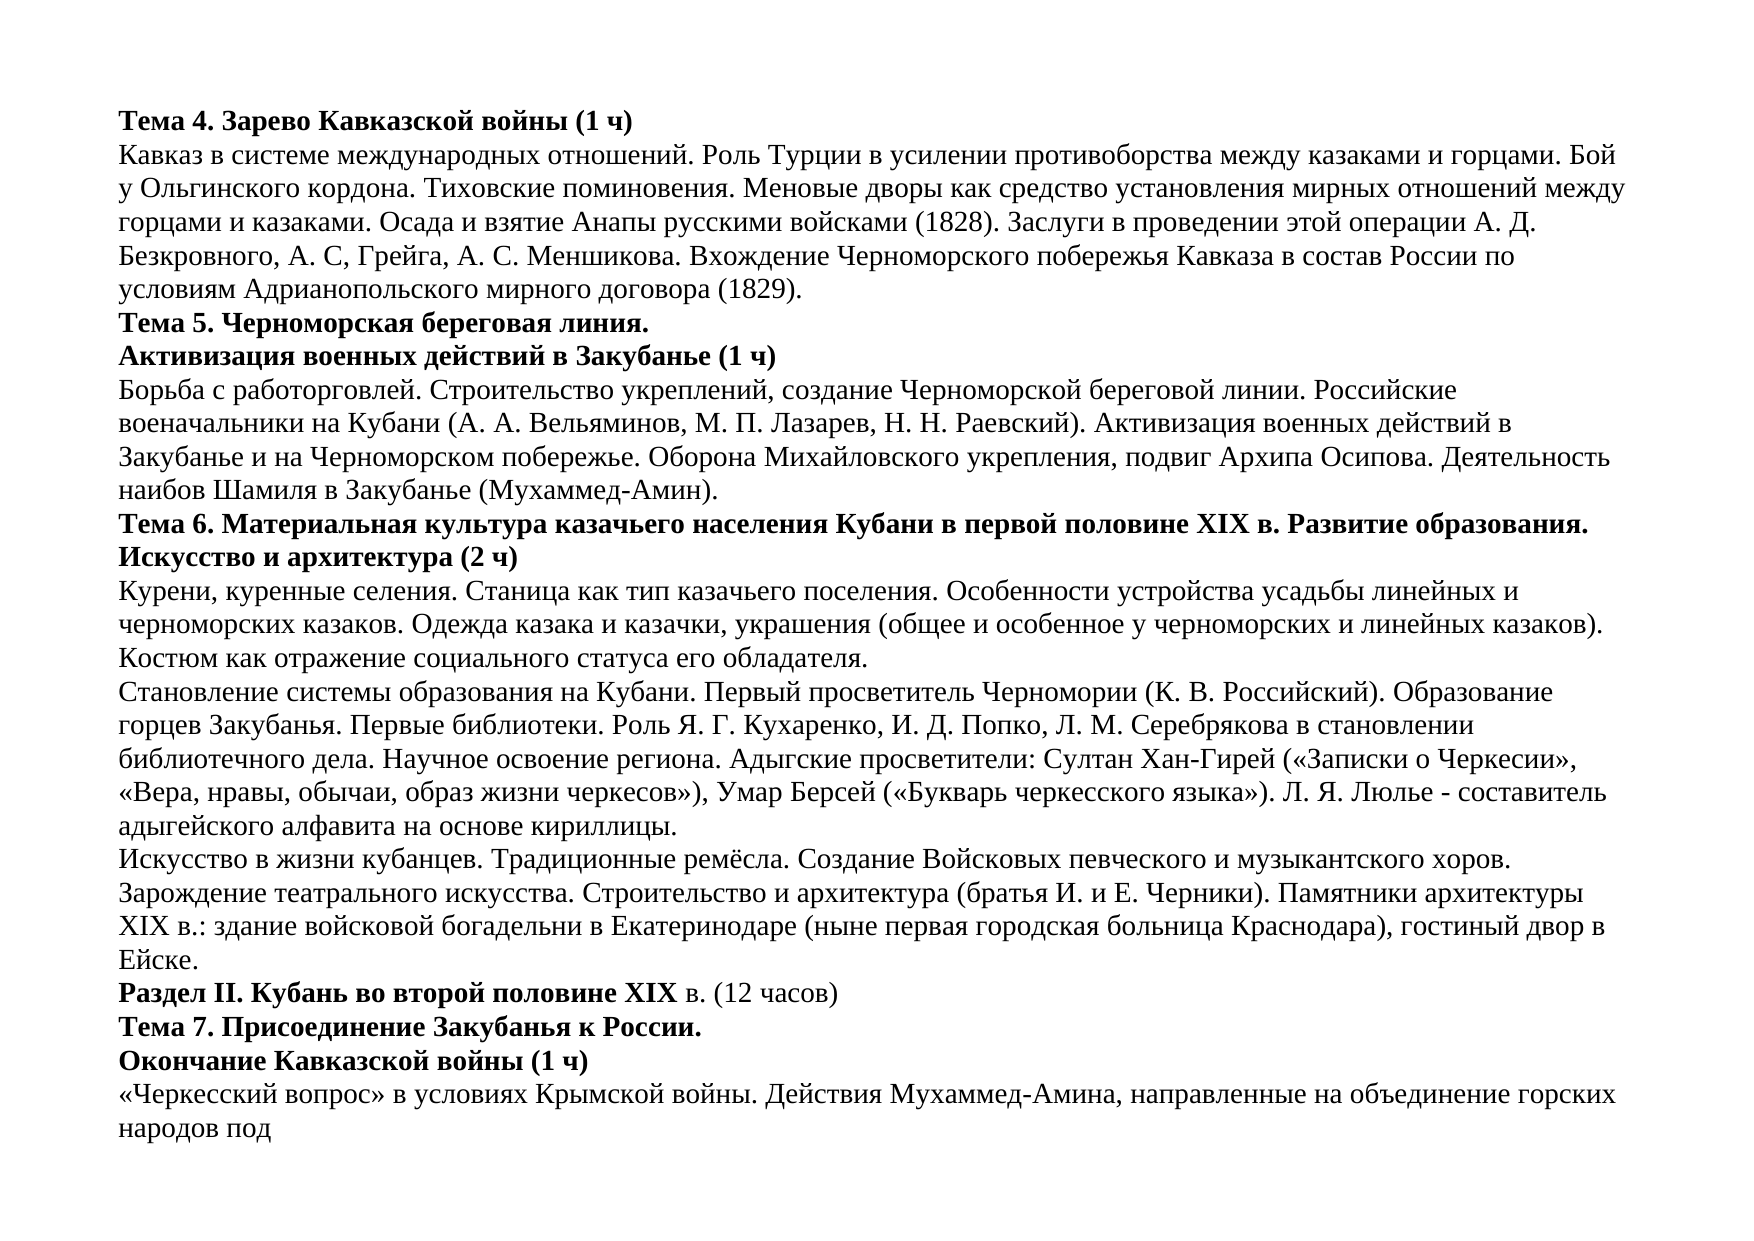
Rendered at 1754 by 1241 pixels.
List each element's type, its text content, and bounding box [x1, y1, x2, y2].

text Раздел II. Кубань во второй половине XIX в. (12 часов) [118, 976, 1636, 1009]
text Кавказ в системе международных отношений. Роль Турции в усилении противоборства между казаками и горцами. Бой у Ольгинского кордона. Тиховские поминовения. Меновые дворы как средство установления мирных отношений между горцами и казаками. Осада и взятие Анапы русскими войсками (1828). Заслуги в проведении этой операции А. Д. Безкровного, А. С, Грейга, А. С. Меншикова. Вхождение Черноморского побережья Кавказа в состав России по условиям Адрианопольского мирного договора (1829). [118, 137, 1636, 305]
text Тема 5. Черноморская береговая линия. [118, 305, 1636, 338]
text Искусство и архитектура (2 ч) [118, 539, 1636, 573]
text Тема 6. Материальная культура казачьего населения Кубани в первой половине XIX в. Развитие образования. [118, 506, 1636, 539]
text Окончание Кавказской войны (1 ч) [118, 1043, 1636, 1076]
text Борьба с работорговлей. Строительство укреплений, создание Черноморской береговой линии. Российские военачальники на Кубани (А. А. Вельяминов, М. П. Лазарев, Н. Н. Раевский). Активизация военных действий в Закубанье и на Черноморском побережье. Оборона Михайловского укрепления, подвиг Архипа Осипова. Деятельность наибов Шамиля в Закубанье (Мухаммед-Амин). [118, 372, 1636, 506]
text Становление системы образования на Кубани. Первый просветитель Черномории (К. В. Российский). Образование горцев Закубанья. Первые библиотеки. Роль Я. Г. Кухаренко, И. Д. Попко, Л. М. Серебрякова в становлении библиотечного дела. Научное освоение региона. Адыгские просветители: Султан Хан-Гирей («Записки о Черкесии», «Вера, нравы, обычаи, образ жизни черкесов»), Умар Берсей («Букварь черкесского языка»). Л. Я. Люлье - составитель адыгейского алфавита на основе кириллицы. [118, 674, 1636, 841]
text Активизация военных действий в Закубанье (1 ч) [118, 338, 1636, 372]
text Курени, куренные селения. Станица как тип казачьего поселения. Особенности устройства усадьбы линейных и черноморских казаков. Одежда казака и казачки, украшения (общее и особенное у черноморских и линейных казаков). Костюм как отражение социального статуса его обладателя. [118, 573, 1636, 674]
text Тема 4. Зарево Кавказской войны (1 ч) [118, 103, 1636, 137]
text Искусство в жизни кубанцев. Традиционные ремёсла. Создание Войсковых певческого и музыкантского хоров. Зарождение театрального искусства. Строительство и архитектура (братья И. и Е. Черники). Памятники архитектуры XIX в.: здание войсковой богадельни в Екатеринодаре (ныне первая городская больница Краснодара), гостиный двор в Ейске. [118, 841, 1636, 976]
text «Черкесский вопрос» в условиях Крымской войны. Действия Мухаммед-Амина, направленные на объединение горских народов под [118, 1076, 1636, 1143]
text Тема 7. Присоединение Закубанья к России. [118, 1009, 1636, 1043]
